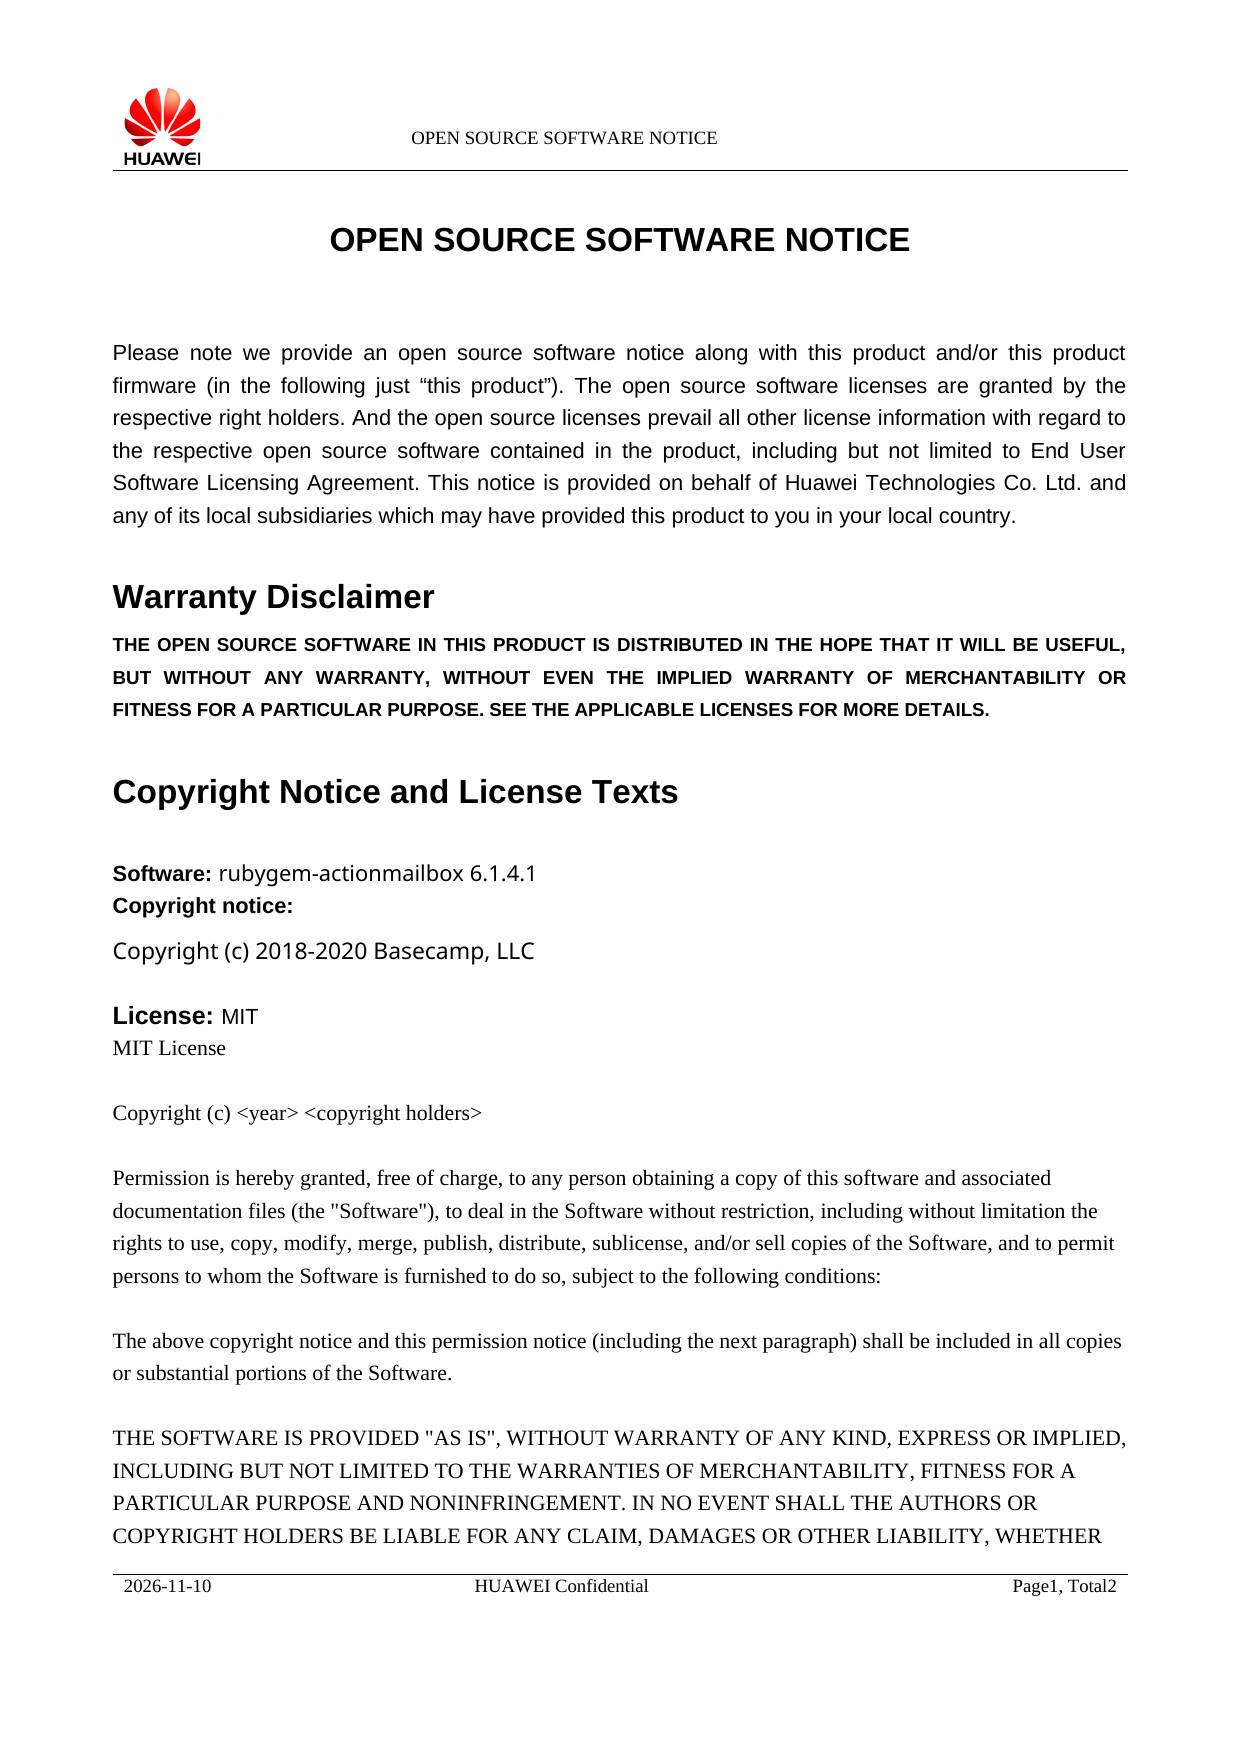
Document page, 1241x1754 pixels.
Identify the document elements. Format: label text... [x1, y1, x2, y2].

text Please note we provide an open source software notice along with this product and/or this product firmware (in the following just “this product”). The open source software licenses are granted by the respective right holders. And the open source licenses prevail all other license information with regard to the respective open source software contained in the product, including but not limited to End User Software Licensing Agreement. This notice is provided on behalf of Huawei Technologies Co. Ltd. and any of its local subsidiaries which may have provided this product to you in your local country. [112, 336, 1128, 531]
picture [124, 88, 201, 165]
text Copyright (c) 2018-2020 Basecamp, LLC [112, 934, 1128, 999]
text Warranty Disclaimer [112, 564, 1128, 629]
text OPEN SOURCE SOFTWARE NOTICE [112, 206, 1128, 271]
title Software: rubygem-actionmailbox 6.1.4.1 [112, 856, 1128, 889]
text The open source software in this product is distributed in the hope that it will be useful, but WITHOUT ANY WARRANTY, without even the implied warranty of MERCHANTABILITY or FITNESS FOR A PARTICULAR PURPOSE. See the applicable licenses for more details. [112, 629, 1128, 726]
text Copyright Notice and License Texts [112, 759, 1128, 824]
text Copyright notice: [112, 889, 1128, 921]
text License: MIT [112, 999, 1128, 1031]
